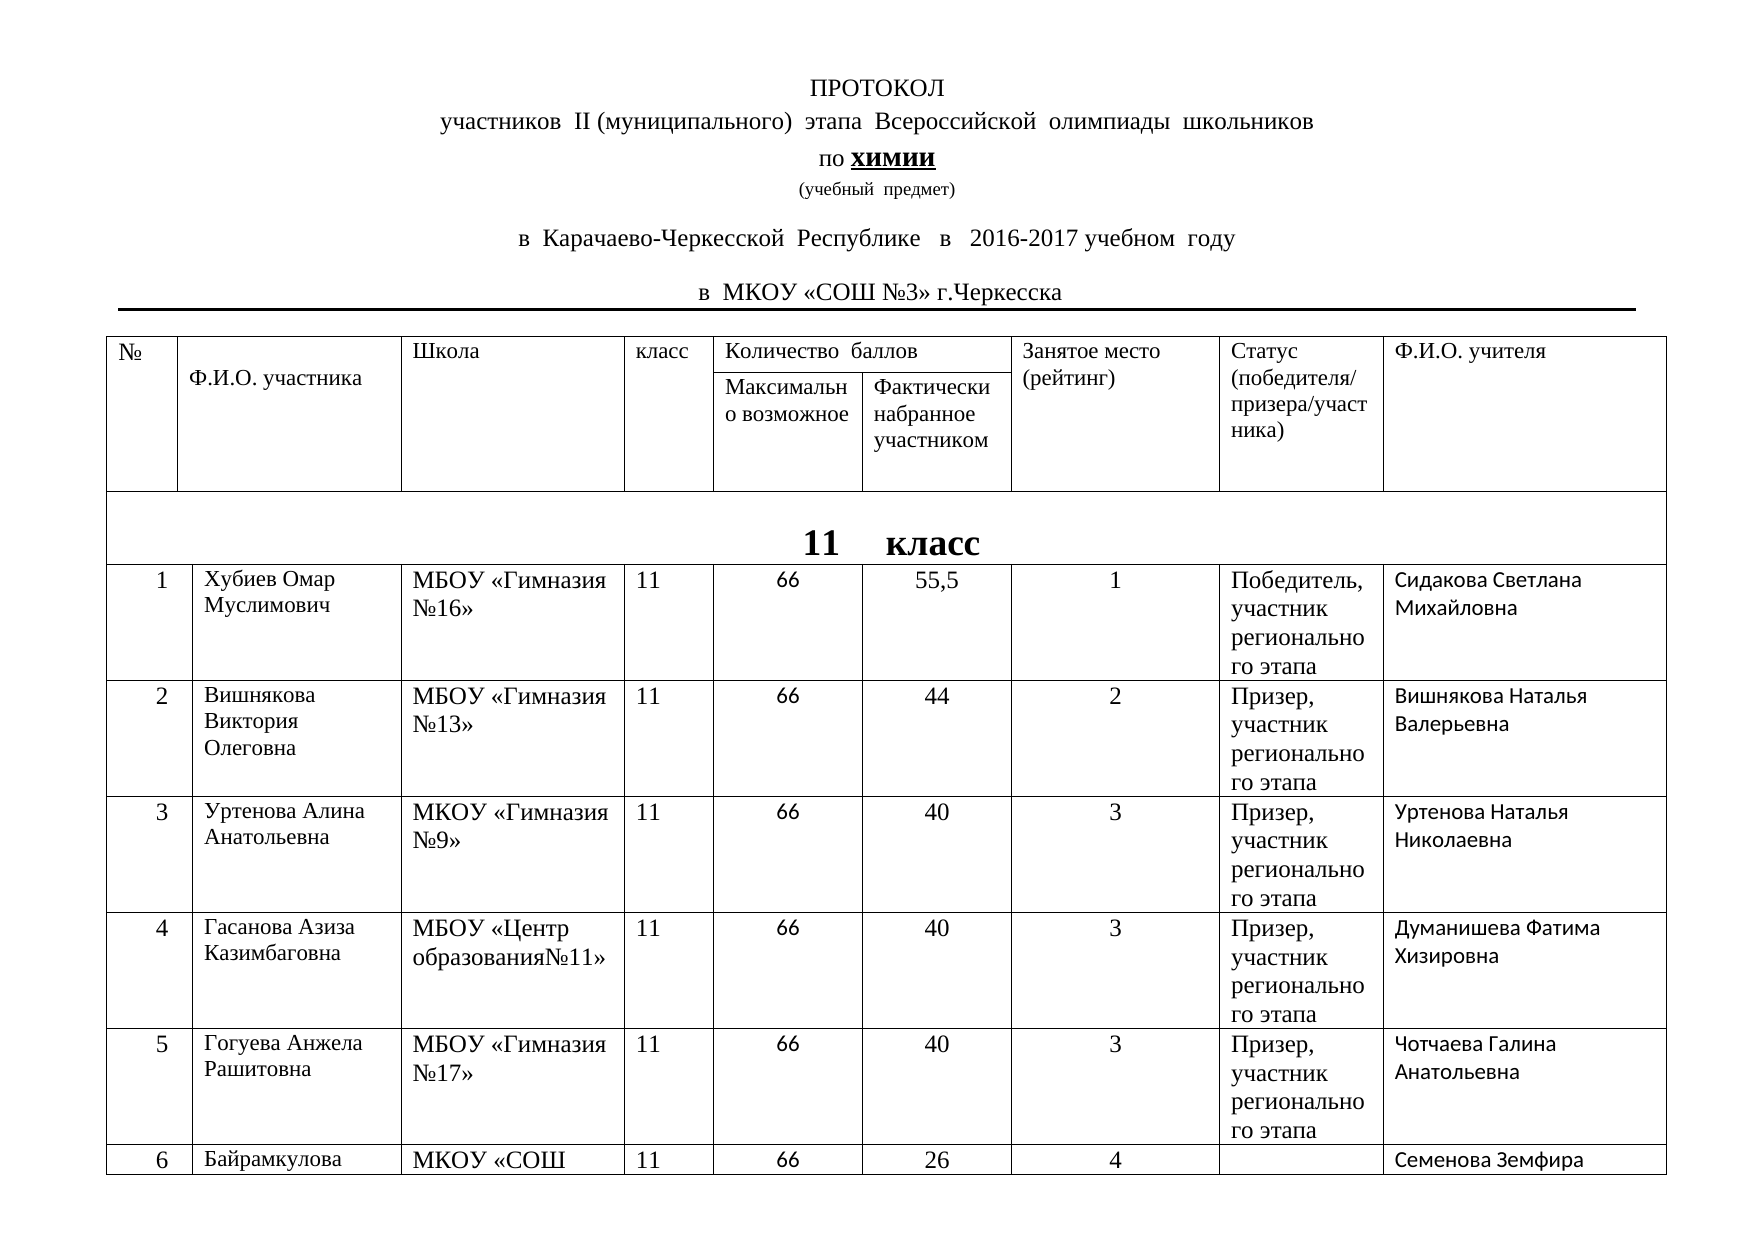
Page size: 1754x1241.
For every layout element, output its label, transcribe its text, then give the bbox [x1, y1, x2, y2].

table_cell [193, 1145, 401, 1174]
table_cell 11 [625, 565, 713, 680]
table_cell 11 [625, 1145, 713, 1174]
table_cell Чотчаева Галина Анатольевна [1384, 1029, 1666, 1144]
table_header Занятое место (рейтинг) [1012, 337, 1219, 491]
table_cell Призер, участник регионального этапа [1220, 913, 1383, 1028]
table_cell Призер, участник регионального этапа [1220, 797, 1383, 912]
table_cell Призер, участник регионального этапа [1220, 1029, 1383, 1144]
table_cell Победитель, участник регионального этапа [1220, 565, 1383, 680]
table_cell 2 [107, 681, 192, 796]
table_cell 3 [1012, 913, 1219, 1028]
text участников II (муниципального) этапа Всероссийской олимпиады школьников [118, 106, 1636, 135]
table_cell МКОУ «Гимназия №9» [402, 797, 624, 912]
table_cell 1 [1012, 565, 1219, 680]
table_cell 4 [107, 913, 192, 1028]
text в МКОУ «СОШ №3» г.Черкесска [118, 277, 1636, 308]
table_cell Гасанова Азиза Казимбаговна [193, 913, 401, 1028]
table_cell 40 [863, 797, 1011, 912]
table_cell Гогуева Анжела Рашитовна [193, 1029, 401, 1144]
table_cell класс [107, 492, 1666, 564]
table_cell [1384, 1145, 1666, 1174]
table_cell 66 [714, 1145, 862, 1174]
table_cell 40 [863, 1029, 1011, 1144]
table_cell 26 [863, 1145, 1011, 1174]
table_cell 11 [625, 913, 713, 1028]
table_cell Фактически набранное участником [863, 373, 1011, 491]
table_cell 1 [107, 565, 192, 680]
text ПРОТОКОЛ [118, 73, 1636, 102]
table_cell МБОУ «Гимназия №16» [402, 565, 624, 680]
table_cell [1220, 1145, 1383, 1174]
table_cell МБОУ «Гимназия №17» [402, 1029, 624, 1144]
table_cell 2 [1012, 681, 1219, 796]
table_header Количество баллов [714, 337, 1011, 372]
table_cell 44 [863, 681, 1011, 796]
table_cell 55,5 [863, 565, 1011, 680]
table_cell Хубиев Омар Муслимович [193, 565, 401, 680]
table_cell МБОУ «Гимназия №13» [402, 681, 624, 796]
table_cell 66 [714, 913, 862, 1028]
text по химии [118, 139, 1636, 173]
table_cell Сидакова Светлана Михайловна [1384, 565, 1666, 680]
table_header Ф.И.О. участника [178, 337, 401, 491]
table_cell 40 [863, 913, 1011, 1028]
table_cell 11 [625, 797, 713, 912]
table_cell 3 [1012, 1029, 1219, 1144]
table_cell 3 [107, 797, 192, 912]
text (учебный предмет) [118, 178, 1636, 199]
table_cell Максимально возможное [714, 373, 862, 491]
table_cell Думанишева Фатима Хизировна [1384, 913, 1666, 1028]
table_header Ф.И.О. учителя [1384, 337, 1666, 491]
table_cell 66 [714, 565, 862, 680]
table_cell Призер, участник регионального этапа [1220, 681, 1383, 796]
table_cell 66 [714, 1029, 862, 1144]
table_cell Уртенова Наталья Николаевна [1384, 797, 1666, 912]
table_cell 5 [107, 1029, 192, 1144]
table_cell 4 [1012, 1145, 1219, 1174]
table_cell 66 [714, 681, 862, 796]
table_header Школа [402, 337, 624, 491]
table_cell 11 [625, 681, 713, 796]
table_header № [107, 337, 177, 491]
table_cell МБОУ «Центр образования№11» [402, 913, 624, 1028]
table_cell 66 [714, 797, 862, 912]
table_cell Вишнякова Виктория Олеговна [193, 681, 401, 796]
table_cell 6 [107, 1145, 192, 1174]
table_cell 3 [1012, 797, 1219, 912]
text в Карачаево-Черкесской Республике в 2016-2017 учебном году [118, 223, 1636, 252]
table_cell МКОУ «СОШ №7» [402, 1145, 624, 1174]
table_header класс [625, 337, 713, 491]
table_header Статус (победителя/ призера/участника) [1220, 337, 1383, 491]
table_cell 11 [625, 1029, 713, 1144]
table_cell Вишнякова Наталья Валерьевна [1384, 681, 1666, 796]
table_cell Уртенова Алина Анатольевна [193, 797, 401, 912]
